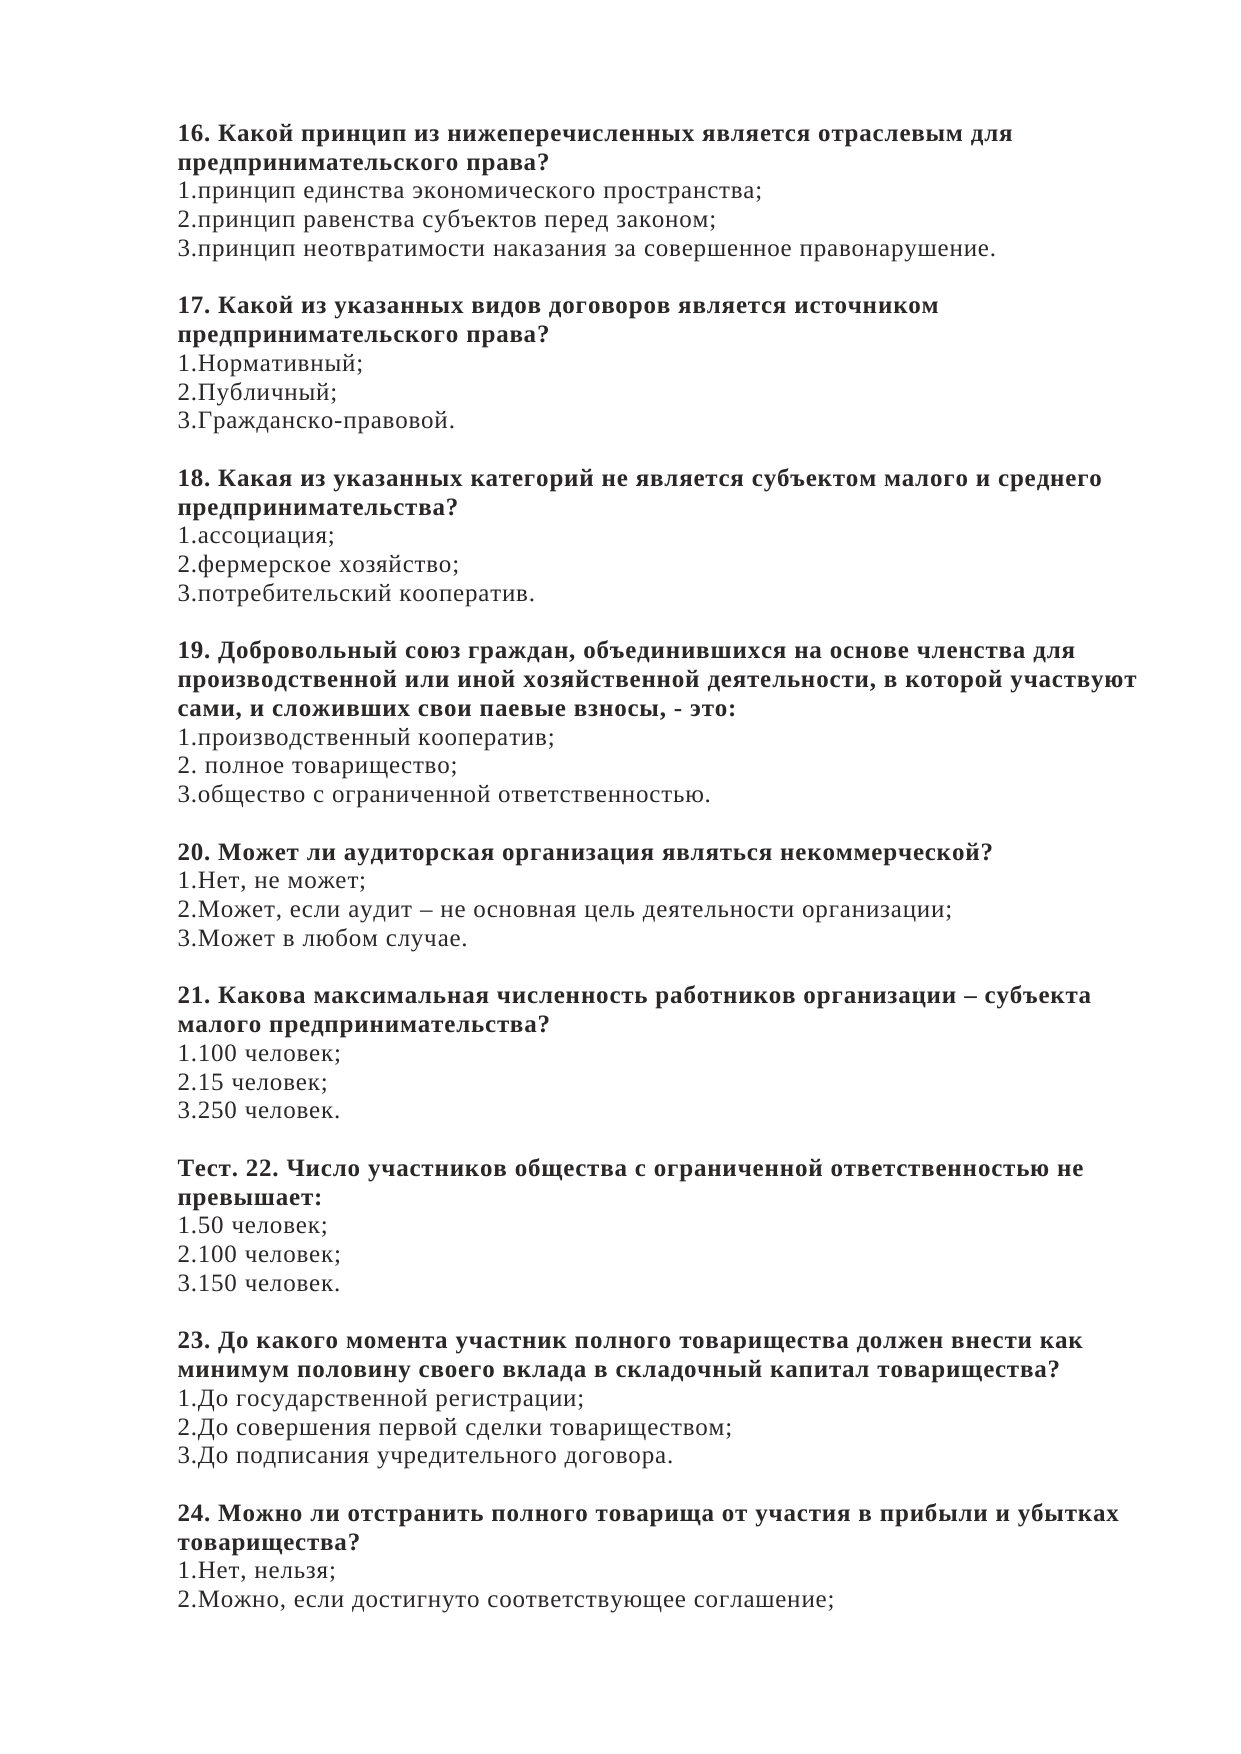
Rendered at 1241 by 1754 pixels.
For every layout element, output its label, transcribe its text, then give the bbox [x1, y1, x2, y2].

text 3.Может в любом случае. [177, 923, 1152, 952]
text 1.ассоциация; [177, 521, 1152, 549]
text 2.Можно, если достигнуто соответствующее соглашение; [177, 1584, 1152, 1613]
text 2.Может, если аудит – не основная цель деятельности организации; [177, 894, 1152, 923]
text 3.Гражданско-правовой. [177, 406, 1152, 434]
text 1.принцип единства экономического пространства; [177, 176, 1152, 204]
text 1.50 человек; [177, 1211, 1152, 1239]
text 20. Может ли аудиторская организация являться некоммерческой? [177, 837, 1152, 866]
text 2.100 человек; [177, 1239, 1152, 1268]
text 2.принцип равенства субъектов перед законом; [177, 204, 1152, 233]
text 2. полное товарищество; [177, 751, 1152, 779]
text 2.15 человек; [177, 1067, 1152, 1096]
text 2.фермерское хозяйство; [177, 549, 1152, 578]
text 18. Какая из указанных категорий не является субъектом малого и среднего предпринимательства? [177, 463, 1152, 521]
text 19. Добровольный союз граждан, объединившихся на основе членства для производственной или иной хозяйственной деятельности, в которой участвуют сами, и сложивших свои паевые взносы, - это: [177, 636, 1152, 722]
text 16. Какой принцип из нижеперечисленных является отраслевым для предпринимательского права? [177, 118, 1152, 176]
text 24. Можно ли отстранить полного товарища от участия в прибыли и убытках товарищества? [177, 1498, 1152, 1556]
text 1.Нет, нельзя; [177, 1556, 1152, 1584]
text 2.Публичный; [177, 377, 1152, 406]
text 1.Нет, не может; [177, 866, 1152, 894]
text 3.принцип неотвратимости наказания за совершенное правонарушение. [177, 233, 1152, 262]
text 3.общество с ограниченной ответственностью. [177, 779, 1152, 808]
text 1.производственный кооператив; [177, 722, 1152, 751]
text 21. Какова максимальная численность работников организации – субъекта малого предпринимательства? [177, 981, 1152, 1038]
text 1.До государственной регистрации; [177, 1383, 1152, 1412]
text 1.Нормативный; [177, 348, 1152, 377]
text 23. До какого момента участник полного товарищества должен внести как минимум половину своего вклада в складочный капитал товарищества? [177, 1326, 1152, 1383]
text 17. Какой из указанных видов договоров является источником предпринимательского права? [177, 291, 1152, 348]
text 2.До совершения первой сделки товариществом; [177, 1412, 1152, 1441]
text 3.150 человек. [177, 1268, 1152, 1297]
text 3.До подписания учредительного договора. [177, 1441, 1152, 1469]
text 3.потребительский кооператив. [177, 578, 1152, 607]
text Тест. 22. Число участников общества с ограниченной ответственностью не превышает: [177, 1153, 1152, 1211]
text 1.100 человек; [177, 1038, 1152, 1067]
text 3.250 человек. [177, 1096, 1152, 1124]
